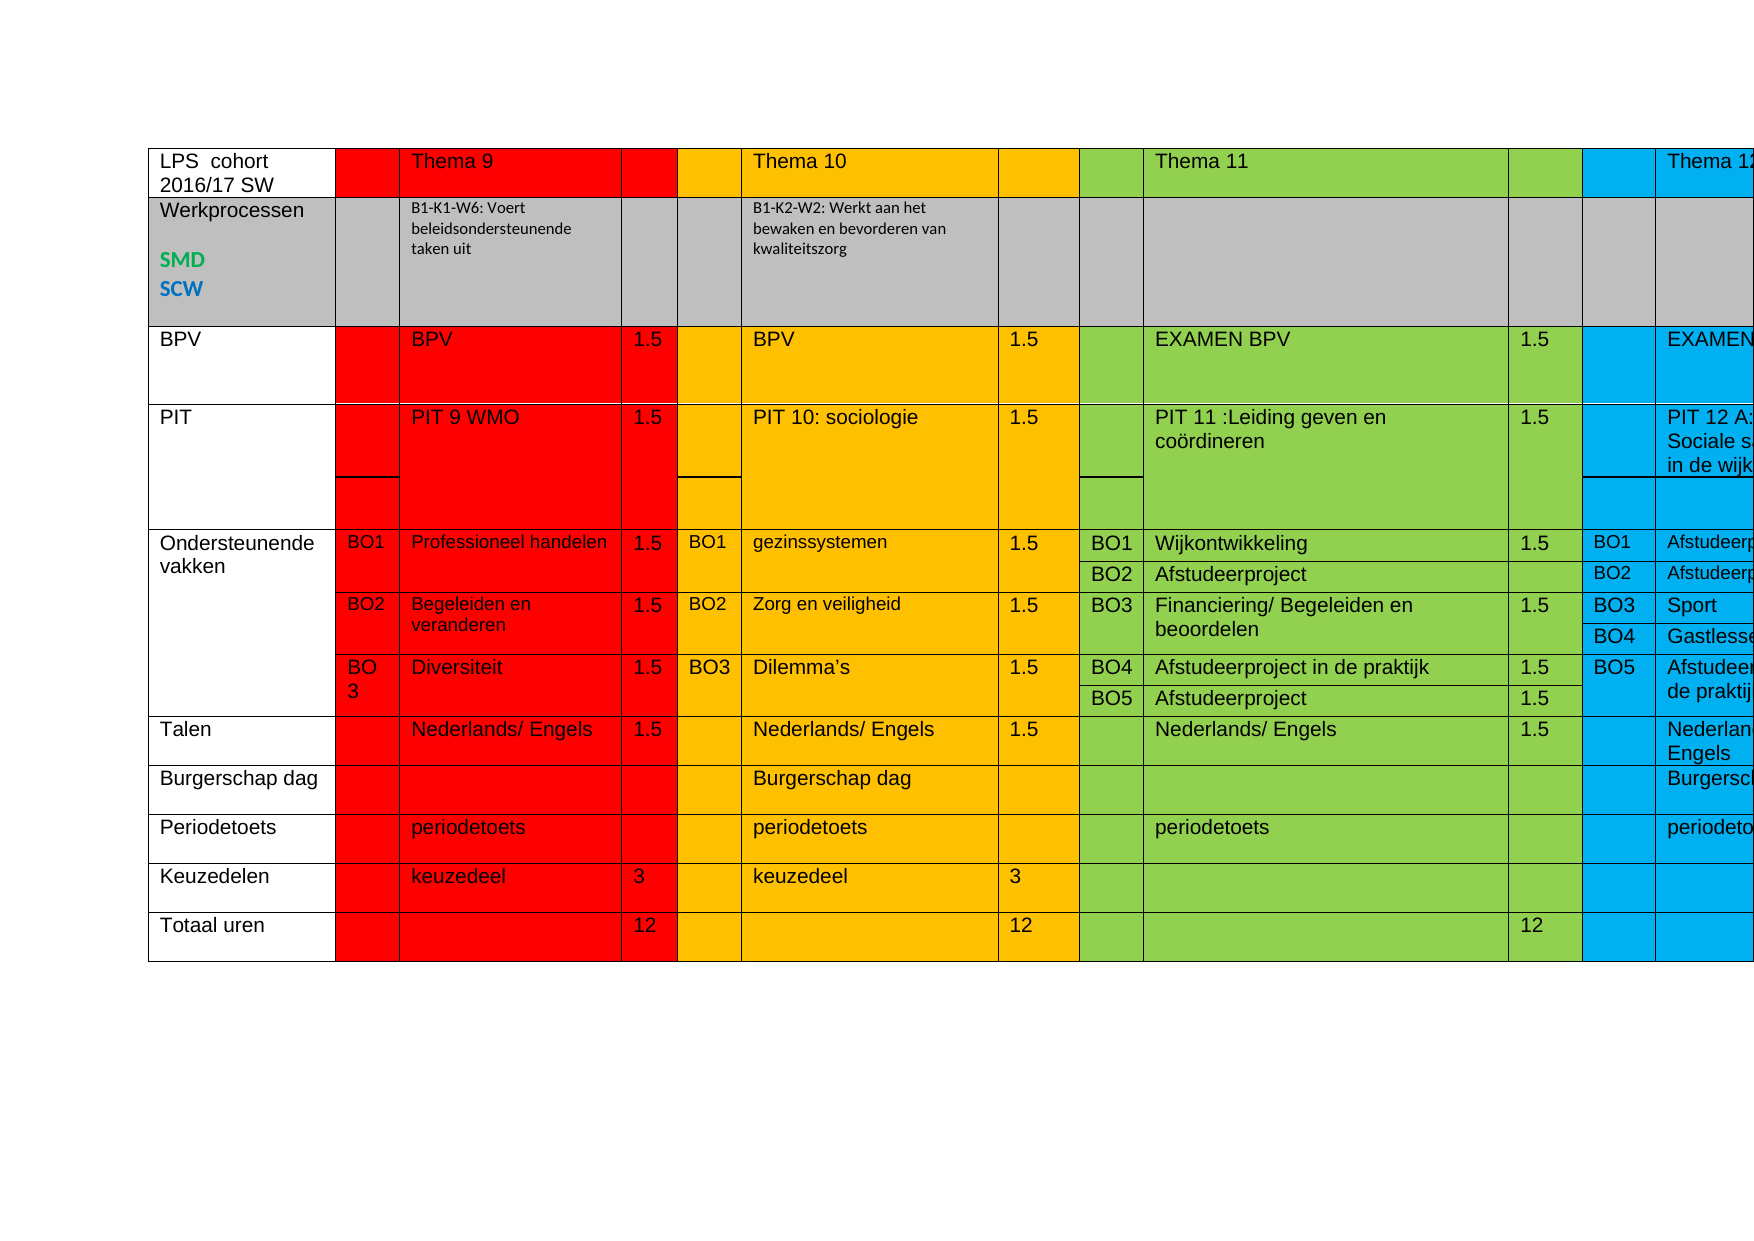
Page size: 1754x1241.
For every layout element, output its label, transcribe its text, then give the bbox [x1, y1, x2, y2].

table_cell [1583, 913, 1655, 961]
table_cell Nederlands/ Engels [1144, 717, 1508, 765]
table_cell BPV [149, 327, 335, 403]
table_cell [1144, 766, 1508, 814]
table_cell [336, 478, 399, 529]
table_cell 1.5 [622, 327, 677, 403]
table_cell PIT 11 :Leiding geven en coördineren [1144, 405, 1508, 529]
table_cell BPV [742, 327, 998, 403]
table_cell [678, 198, 741, 326]
table_cell [336, 198, 399, 326]
table_cell [336, 717, 399, 765]
table_cell B1-K2-W2: Werkt aan het bewaken en bevorderen van kwaliteitszorg [742, 198, 998, 326]
table_cell [336, 913, 399, 961]
table_cell [336, 864, 399, 912]
table_cell 12 [999, 913, 1079, 961]
table_cell [678, 864, 741, 912]
table_cell BO5 [1080, 686, 1143, 716]
table_cell 1.5 [999, 717, 1079, 765]
table_header [622, 149, 677, 197]
table_header [1080, 149, 1143, 197]
table_cell [1656, 864, 1753, 912]
table_cell Nederlands/ Engels [400, 717, 621, 765]
table_cell 1.5 [999, 327, 1079, 403]
table_cell PIT 12 A: Sociale samenhang in de wijk [1656, 405, 1753, 476]
table_cell [622, 766, 677, 814]
table_cell B1-K1-W6: Voert beleidsondersteunende taken uit [400, 198, 621, 326]
table_cell [1080, 717, 1143, 765]
table_cell [678, 815, 741, 863]
table_cell [336, 766, 399, 814]
table_cell BO1 [678, 530, 741, 592]
table_cell Afstudeerproject in de praktijk [1656, 655, 1753, 716]
table_cell Nederlands/ Engels [742, 717, 998, 765]
table_cell [1656, 913, 1753, 961]
table_cell keuzedeel [742, 864, 998, 912]
table_cell BO2 [336, 593, 399, 654]
table_cell [1080, 766, 1143, 814]
table_cell [1583, 198, 1655, 326]
table_cell [678, 717, 741, 765]
table_cell Wijkontwikkeling [1144, 530, 1508, 561]
table_cell [1656, 478, 1753, 529]
table_cell [678, 913, 741, 961]
table_cell Burgerschap dag [742, 766, 998, 814]
table_header LPS cohort 2016/17 SW [149, 149, 335, 197]
table_cell BO5 [1583, 655, 1655, 716]
table_cell BO1 [1583, 530, 1655, 561]
table_cell Nederlands Engels [1656, 717, 1753, 765]
table_cell BO1 [336, 530, 399, 592]
table_cell 1.5 [1509, 530, 1582, 561]
table_cell 1.5 [622, 655, 677, 716]
table_cell BPV [400, 327, 621, 403]
table_header [678, 149, 741, 197]
table_cell BO2 [678, 593, 741, 654]
table_cell Talen [149, 717, 335, 765]
table_cell 1.5 [999, 405, 1079, 529]
table_cell periodetoets [1144, 815, 1508, 863]
table_cell BO4 [1583, 624, 1655, 654]
table_cell periodetoets [400, 815, 621, 863]
table_cell Dilemma’s [742, 655, 998, 716]
table_cell [336, 815, 399, 863]
table_cell Afstudeerproject [1656, 562, 1753, 592]
table_cell [1583, 717, 1655, 765]
table_cell [622, 198, 677, 326]
table_cell [1080, 405, 1143, 476]
table_cell PIT 10: sociologie [742, 405, 998, 529]
table_cell Sport [1656, 593, 1753, 623]
table_cell [1080, 198, 1143, 326]
table_cell BO3 [1583, 593, 1655, 623]
table_cell 1.5 [999, 530, 1079, 592]
table_cell BO3 [336, 655, 399, 716]
table_cell [1080, 815, 1143, 863]
table_cell [1080, 913, 1143, 961]
table_cell periodetoets [742, 815, 998, 863]
table_cell BO4 [1080, 655, 1143, 685]
table_cell Ondersteunende vakken [149, 530, 335, 716]
table_cell 1.5 [1509, 593, 1582, 654]
table_cell [622, 815, 677, 863]
table_cell 1.5 [1509, 717, 1582, 765]
table_cell 1.5 [1509, 686, 1582, 716]
table_cell Begeleiden en veranderen [400, 593, 621, 654]
table_cell 1.5 [622, 530, 677, 592]
table_cell Afstudeerproject [1144, 686, 1508, 716]
table_cell Gastlessen carrousel [1656, 624, 1753, 654]
table_header [999, 149, 1079, 197]
table_cell [1583, 815, 1655, 863]
table_cell 1.5 [1509, 327, 1582, 403]
table_cell 1.5 [1509, 655, 1582, 685]
table_cell BO3 [1080, 593, 1143, 654]
table_cell Afstudeerproject in de praktijk [1144, 655, 1508, 685]
table_cell [678, 766, 741, 814]
table_cell [1509, 815, 1582, 863]
table_header Thema 9 [400, 149, 621, 197]
table_cell Periodetoets [149, 815, 335, 863]
table_cell Financiering/ Begeleiden en beoordelen [1144, 593, 1508, 654]
table_cell [1583, 478, 1655, 529]
table_cell [1144, 198, 1508, 326]
table_cell BO3 [678, 655, 741, 716]
table_cell PIT 9 WMO [400, 405, 621, 529]
table_cell keuzedeel [400, 864, 621, 912]
table_header [336, 149, 399, 197]
table_cell PIT [149, 405, 335, 529]
table_cell [678, 478, 741, 529]
table_cell [336, 405, 399, 476]
table_cell 3 [622, 864, 677, 912]
table_cell [1080, 327, 1143, 403]
table_cell Werkprocessen SMD SCW [149, 198, 335, 326]
table_cell Totaal uren [149, 913, 335, 961]
table_cell [1583, 864, 1655, 912]
table_cell Burgerschap dag [149, 766, 335, 814]
table_cell 1.5 [999, 593, 1079, 654]
table_header [1583, 149, 1655, 197]
table_cell [1509, 766, 1582, 814]
table_cell [1583, 405, 1655, 476]
table_cell [678, 405, 741, 476]
table_cell 12 [1509, 913, 1582, 961]
table_cell EXAMEN BPV [1656, 327, 1753, 403]
table_cell [400, 766, 621, 814]
table_cell gezinssystemen [742, 530, 998, 592]
table_header Thema 10 [742, 149, 998, 197]
table_cell BO1 [1080, 530, 1143, 561]
table_cell [1509, 198, 1582, 326]
table_cell 1.5 [1509, 405, 1582, 529]
table_cell Diversiteit [400, 655, 621, 716]
table_cell [999, 766, 1079, 814]
table_cell [1583, 327, 1655, 403]
table_cell [1509, 562, 1582, 592]
table_cell [400, 913, 621, 961]
table_header [1509, 149, 1582, 197]
table_cell Professioneel handelen [400, 530, 621, 592]
table_cell [1080, 864, 1143, 912]
table_cell EXAMEN BPV [1144, 327, 1508, 403]
table_cell 1.5 [622, 405, 677, 529]
table_cell periodetoets [1656, 815, 1753, 863]
table_cell [336, 327, 399, 403]
table_cell [1144, 864, 1508, 912]
table_cell 3 [999, 864, 1079, 912]
table_cell Burgerschap dag [1656, 766, 1753, 814]
table_cell Afstudeerproject [1144, 562, 1508, 592]
table_cell [1509, 864, 1582, 912]
table_cell [1583, 766, 1655, 814]
table_cell [678, 327, 741, 403]
table_cell [1656, 198, 1753, 326]
table_cell Keuzedelen [149, 864, 335, 912]
table_cell [1080, 478, 1143, 529]
table_cell 1.5 [999, 655, 1079, 716]
table_cell [1144, 913, 1508, 961]
table_cell [999, 815, 1079, 863]
table_cell 1.5 [622, 593, 677, 654]
table_cell BO2 [1583, 562, 1655, 592]
table_cell Afstudeerproject [1656, 530, 1753, 561]
table_cell Zorg en veiligheid [742, 593, 998, 654]
table_cell [742, 913, 998, 961]
table_cell BO2 [1080, 562, 1143, 592]
table_cell 1.5 [622, 717, 677, 765]
table_cell [999, 198, 1079, 326]
table_header Thema 12 [1656, 149, 1753, 197]
table_cell 12 [622, 913, 677, 961]
table_header Thema 11 [1144, 149, 1508, 197]
